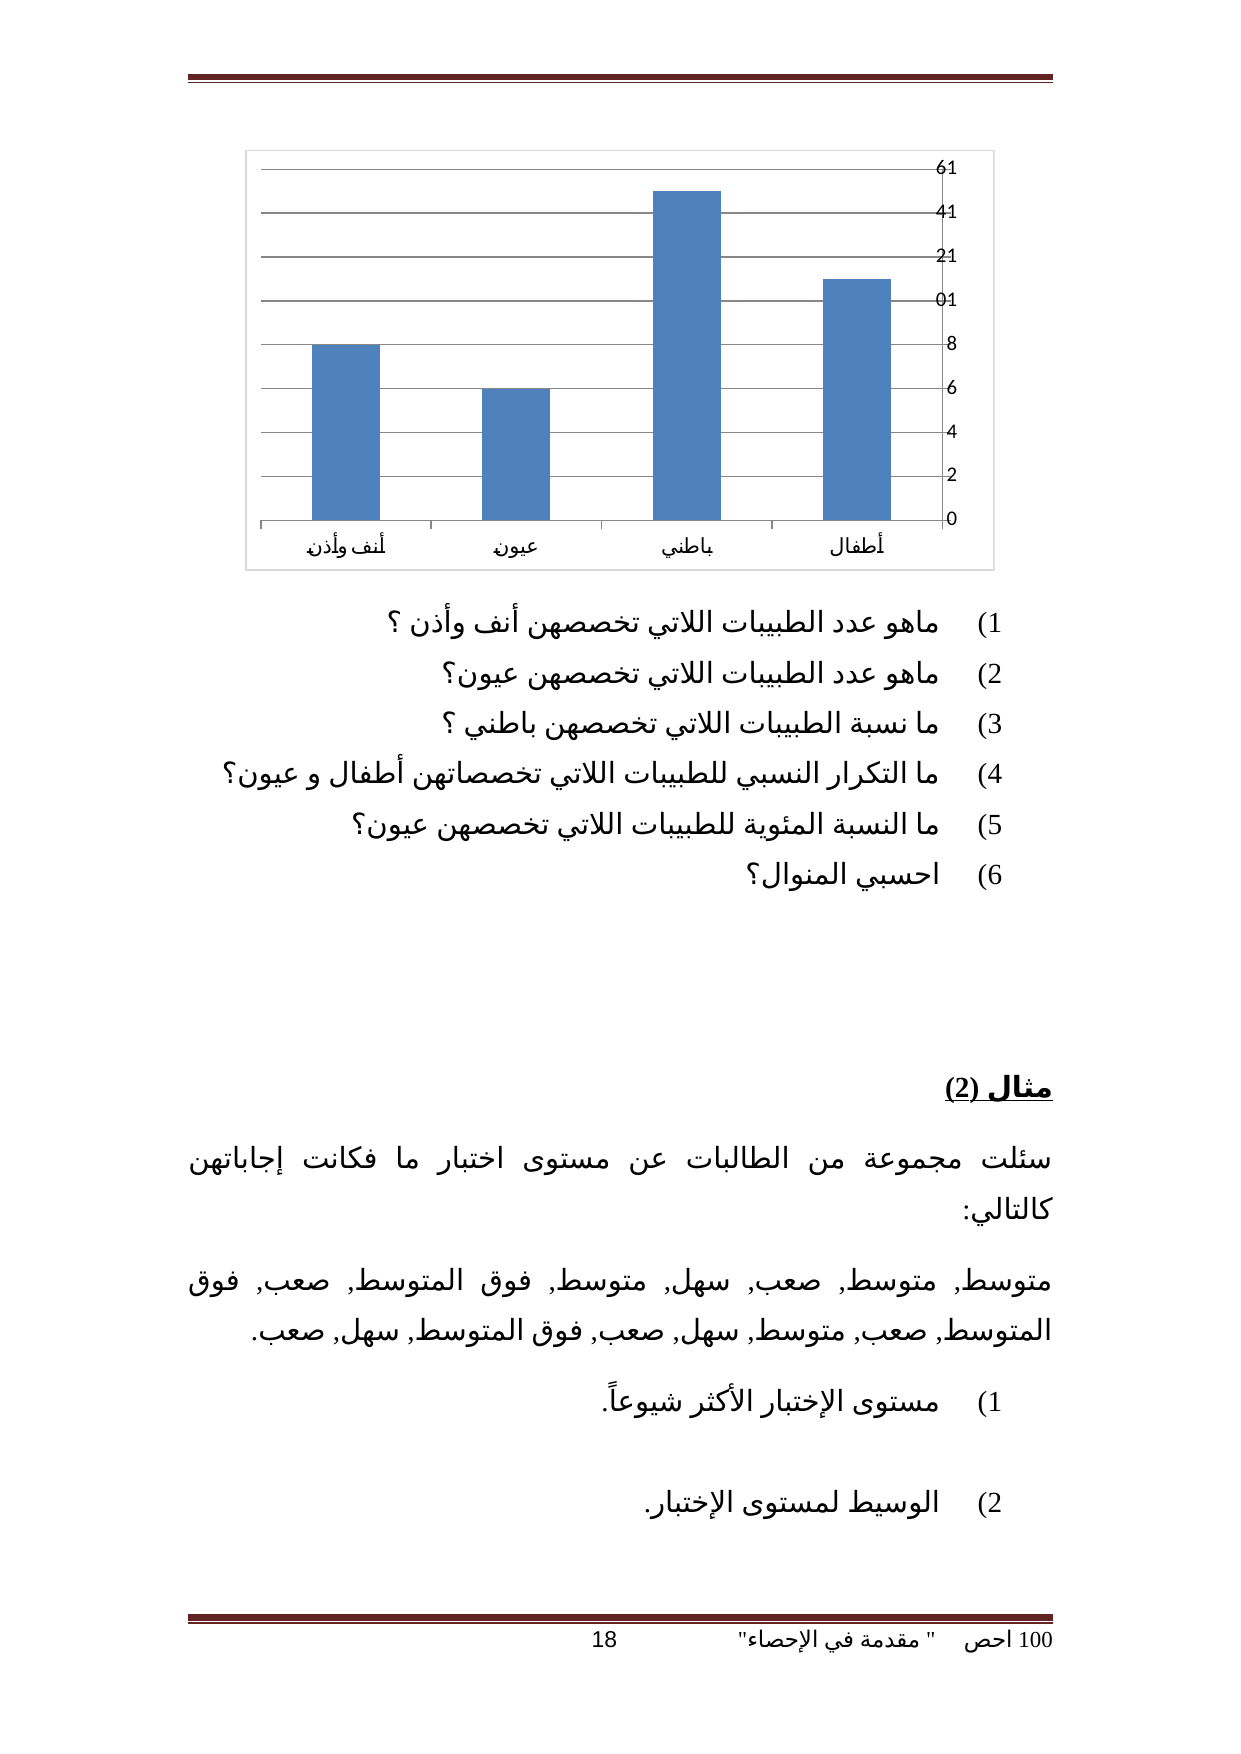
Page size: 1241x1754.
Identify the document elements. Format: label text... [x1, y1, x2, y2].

list احسبي المنوال؟ [187, 857, 978, 891]
list الوسيط لمستوى الإختبار. [187, 1485, 978, 1519]
list ما التكرار النسبي للطبيبات اللاتي تخصصاتهن أطفال و عيون؟ [187, 756, 978, 790]
list ماهو عدد الطبيبات اللاتي تخصصهن عيون؟ [187, 656, 978, 689]
list ما نسبة الطبيبات اللاتي تخصصهن باطني ؟ [187, 706, 978, 740]
list ماهو عدد الطبيبات اللاتي تخصصهن أنف وأذن ؟ [187, 606, 978, 639]
list ما النسبة المئوية للطبيبات اللاتي تخصصهن عيون؟ [187, 807, 978, 840]
text متوسط, متوسط, صعب, سهل, متوسط, فوق المتوسط, صعب, فوق المتوسط, صعب, متوسط, سهل, صعب, فوق المتوسط, سهل, صعب. [187, 1263, 1053, 1347]
text سئلت مجموعة من الطالبات عن مستوى اختبار ما فكانت إجاباتهن كالتالي: [187, 1142, 1053, 1226]
text مثال (2) [187, 1071, 1053, 1104]
list مستوى الإختبار الأكثر شيوعاً. [187, 1384, 978, 1418]
